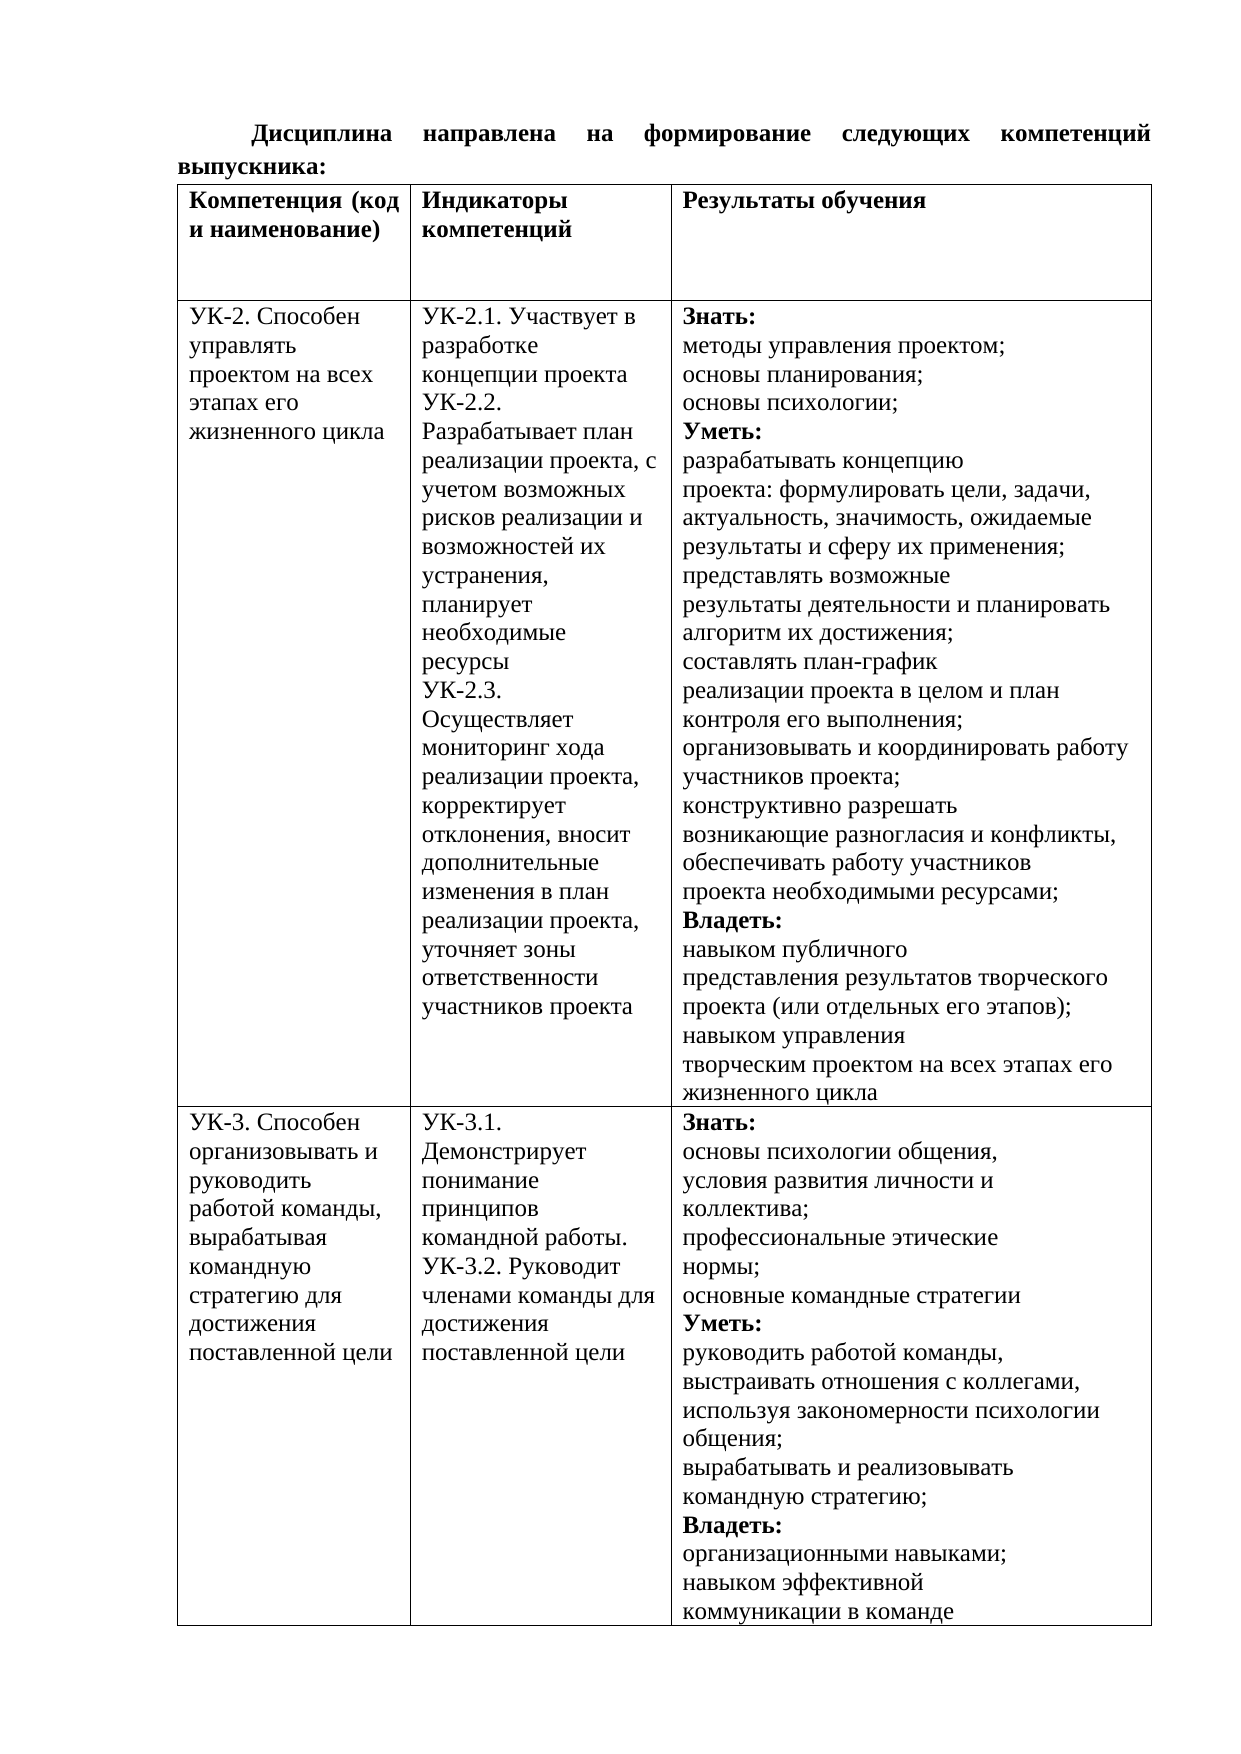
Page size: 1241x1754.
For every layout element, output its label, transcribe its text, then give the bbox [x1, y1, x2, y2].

table_cell Знать: основы психологии общения, условия развития личности и коллектива; профессиональные этические нормы; основные командные стратегии Уметь: руководить работой команды, выстраивать отношения с коллегами, используя закономерности психологии общения; вырабатывать и реализовывать командную стратегию; Владеть: организационными навыками; навыком эффективной коммуникации в команде [672, 1107, 1151, 1625]
table_cell Знать: методы управления проектом; основы планирования; основы психологии; Уметь: разрабатывать концепцию проекта: формулировать цели, задачи, актуальность, значимость, ожидаемые результаты и сферу их применения; представлять возможные результаты деятельности и планировать алгоритм их достижения; составлять план-график реализации проекта в целом и план контроля его выполнения; организовывать и координировать работу участников проекта; конструктивно разрешать возникающие разногласия и конфликты, обеспечивать работу участников проекта необходимыми ресурсами; Владеть: навыком публичного представления результатов творческого проекта (или отдельных его этапов); навыком управления творческим проектом на всех этапах его жизненного цикла [672, 301, 1151, 1106]
table_header Компетенция (код и наименование) [178, 185, 410, 300]
table_cell УК-3. Способен организовывать и руководить работой команды, вырабатывая командную стратегию для достижения поставленной цели [178, 1107, 410, 1625]
table_header Индикаторы компетенций [411, 185, 671, 300]
table_cell УК-3.1. Демонстрирует понимание принципов командной работы. УК-3.2. Руководит членами команды для достижения поставленной цели [411, 1107, 671, 1625]
table_cell УК-2.1. Участвует в разработке концепции проекта УК-2.2. Разрабатывает план реализации проекта, с учетом возможных рисков реализации и возможностей их устранения, планирует необходимые ресурсы УК-2.3. Осуществляет мониторинг хода реализации проекта, корректирует отклонения, вносит дополнительные изменения в план реализации проекта, уточняет зоны ответственности участников проекта [411, 301, 671, 1106]
text Дисциплина направлена на формирование следующих компетенций выпускника: [177, 118, 1152, 180]
table_cell УК-2. Способен управлять проектом на всех этапах его жизненного цикла [178, 301, 410, 1106]
table_header Результаты обучения [672, 185, 1151, 300]
